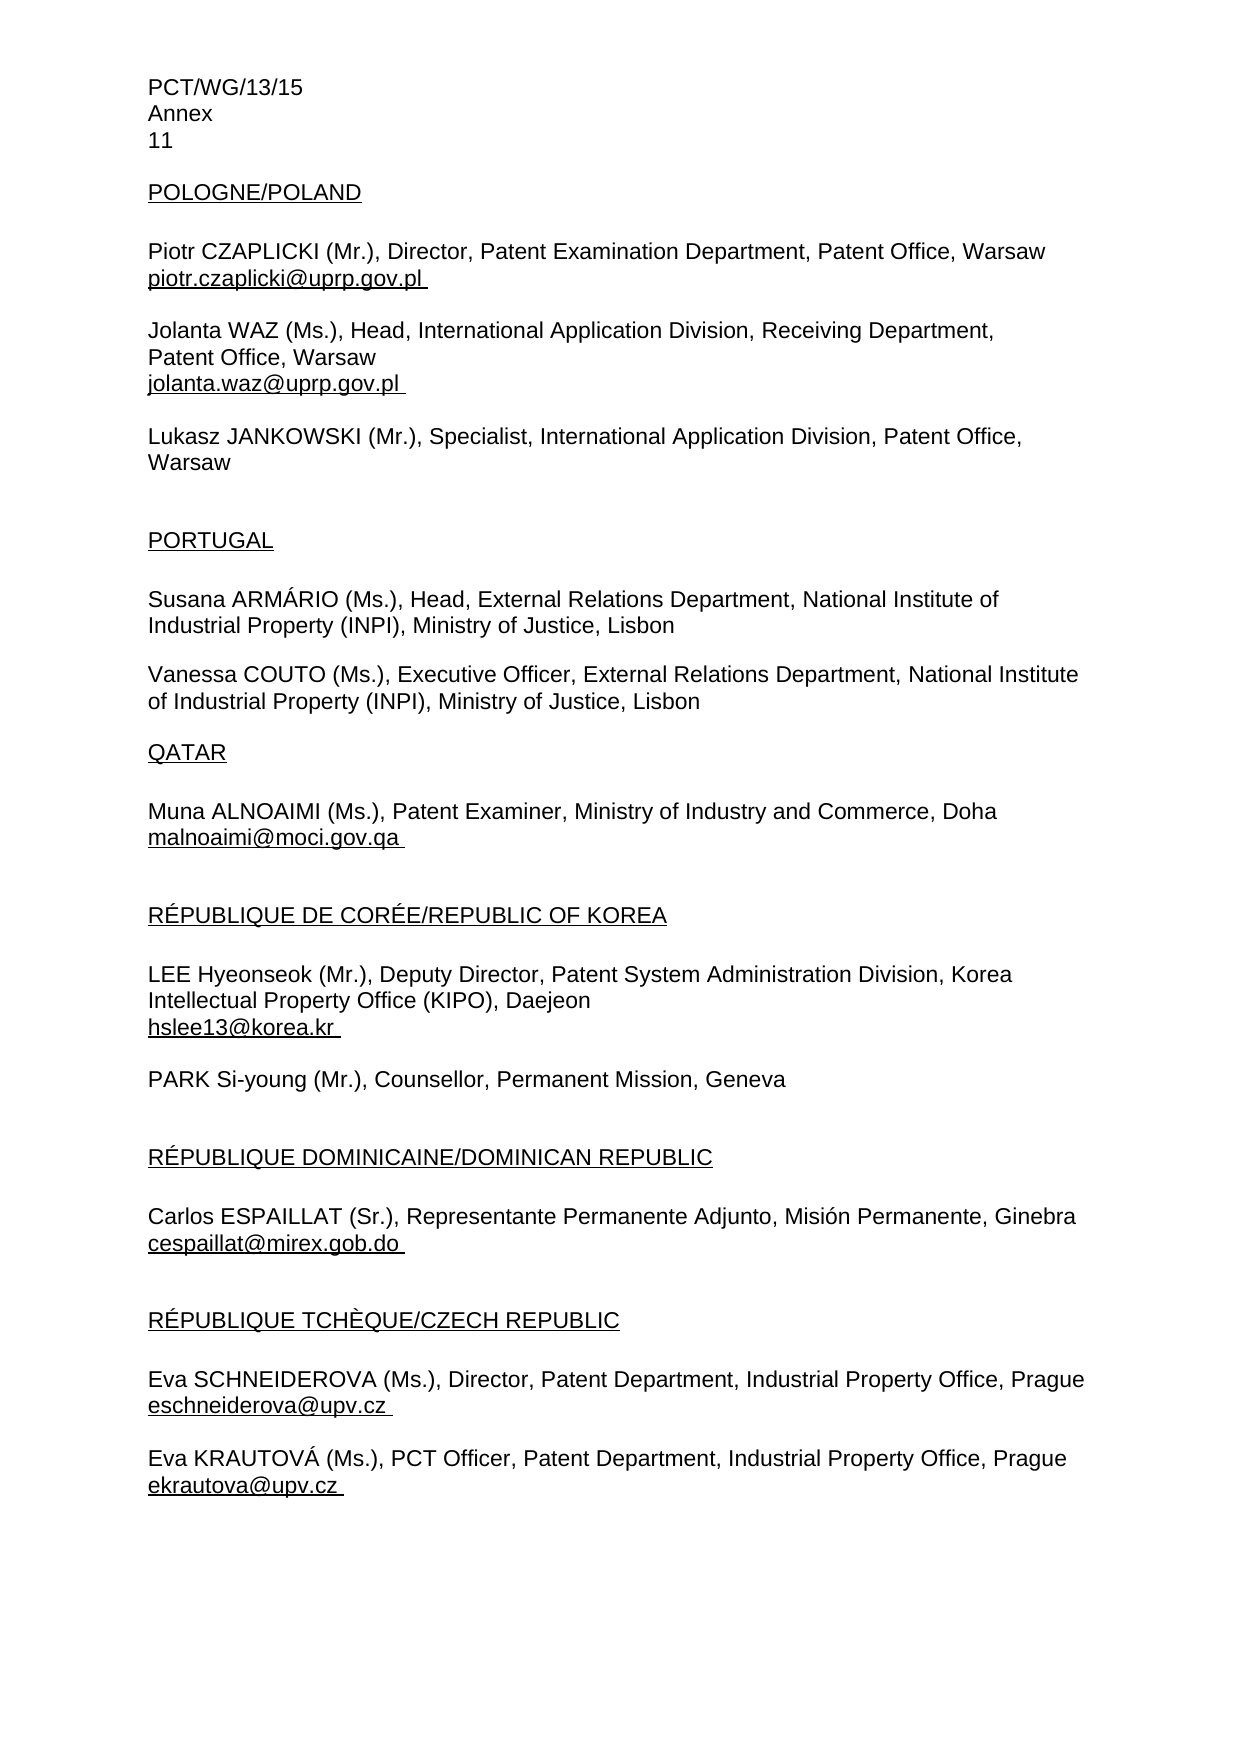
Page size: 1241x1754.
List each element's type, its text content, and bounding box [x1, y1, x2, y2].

text Muna ALNOAIMI (Ms.), Patent Examiner, Ministry of Industry and Commerce, Doha [148, 798, 1092, 824]
text Carlos ESPAILLAT (Sr.), Representante Permanente Adjunto, Misión Permanente, Ginebra [148, 1203, 1092, 1229]
text Piotr CZAPLICKI (Mr.), Director, Patent Examination Department, Patent Office, Warsaw [148, 238, 1092, 264]
text hslee13@korea.kr [148, 1014, 1092, 1040]
text Lukasz JANKOWSKI (Mr.), Specialist, International Application Division, Patent Office, Warsaw [148, 423, 1092, 475]
text RÉPUBLIQUE DOMINICAINE/DOMINICAN REPUBLIC [148, 1144, 1092, 1171]
text Eva KRAUTOVÁ (Ms.), PCT Officer, Patent Department, Industrial Property Office, Prague [148, 1445, 1092, 1472]
text jolanta.waz@uprp.gov.pl [148, 370, 1092, 396]
text Susana ARMÁRIO (Ms.), Head, External Relations Department, National Institute of Industrial Property (INPI), Ministry of Justice, Lisbon [148, 586, 1092, 638]
text ekrautova@upv.cz [148, 1472, 1092, 1498]
text POLOGNE/POLAND [148, 179, 1092, 206]
text Jolanta WAZ (Ms.), Head, International Application Division, Receiving Department, Patent Office, Warsaw [148, 317, 1092, 370]
text LEE Hyeonseok (Mr.), Deputy Director, Patent System Administration Division, Korea Intellectual Property Office (KIPO), Daejeon [148, 961, 1092, 1014]
text cespaillat@mirex.gob.do [148, 1229, 1092, 1256]
text RÉPUBLIQUE TCHÈQUE/CZECH REPUBLIC [148, 1307, 1092, 1333]
text malnoaimi@moci.gov.qa [148, 824, 1092, 851]
text PARK Si-young (Mr.), Counsellor, Permanent Mission, Geneva [148, 1066, 1092, 1093]
text QATAR [148, 739, 1092, 765]
text Vanessa COUTO (Ms.), Executive Officer, External Relations Department, National Institute of Industrial Property (INPI), Ministry of Justice, Lisbon [148, 661, 1092, 714]
text eschneiderova@upv.cz [148, 1392, 1092, 1419]
text piotr.czaplicki@uprp.gov.pl [148, 264, 1092, 291]
text PORTUGAL [148, 527, 1092, 553]
text Eva SCHNEIDEROVA (Ms.), Director, Patent Department, Industrial Property Office, Prague [148, 1366, 1092, 1392]
text RÉPUBLIQUE DE CORÉE/REPUBLIC OF KOREA [148, 902, 1092, 928]
